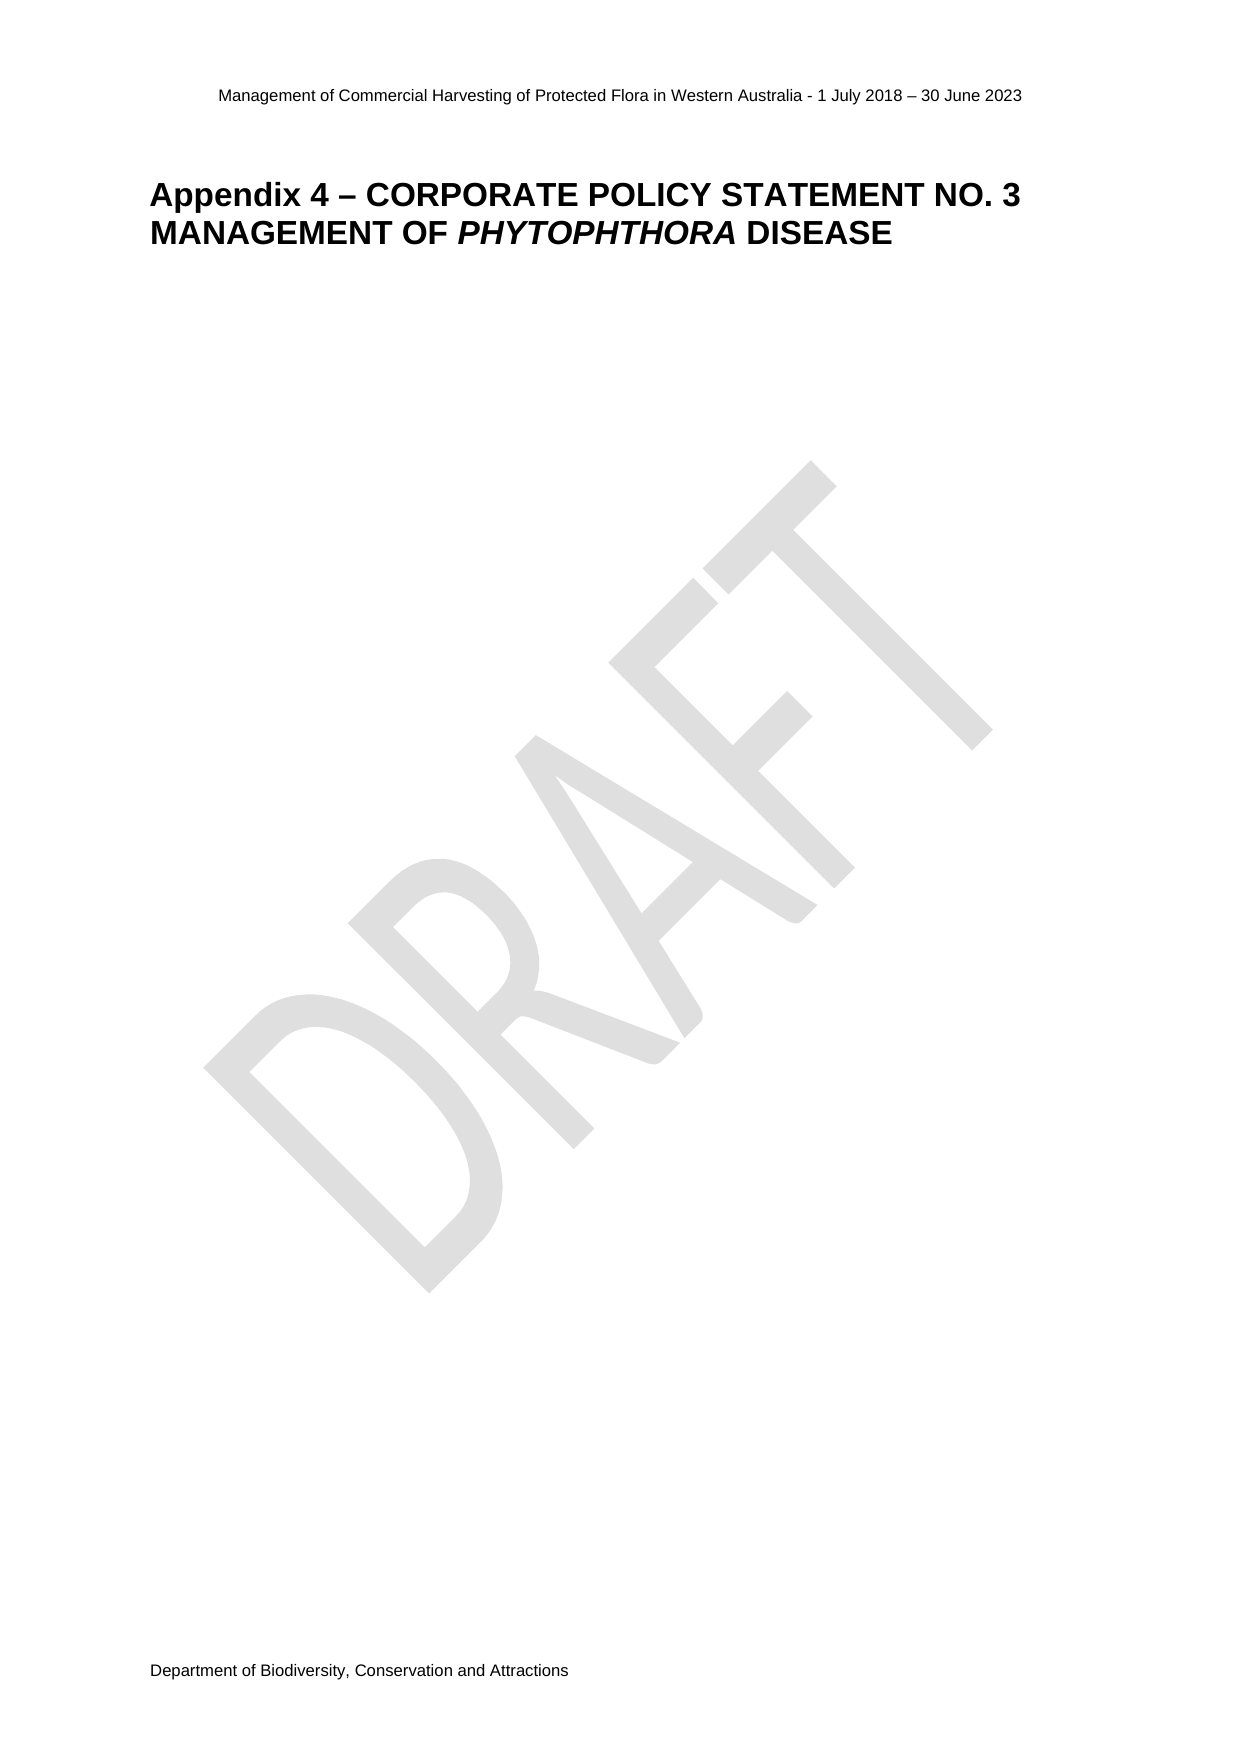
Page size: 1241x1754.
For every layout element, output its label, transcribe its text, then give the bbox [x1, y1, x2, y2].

subtitle Appendix 4 – CORPORATE POLICY STATEMENT NO. 3 MANAGEMENT OF PHYTOPHTHORA DISEASE [149, 175, 1090, 252]
